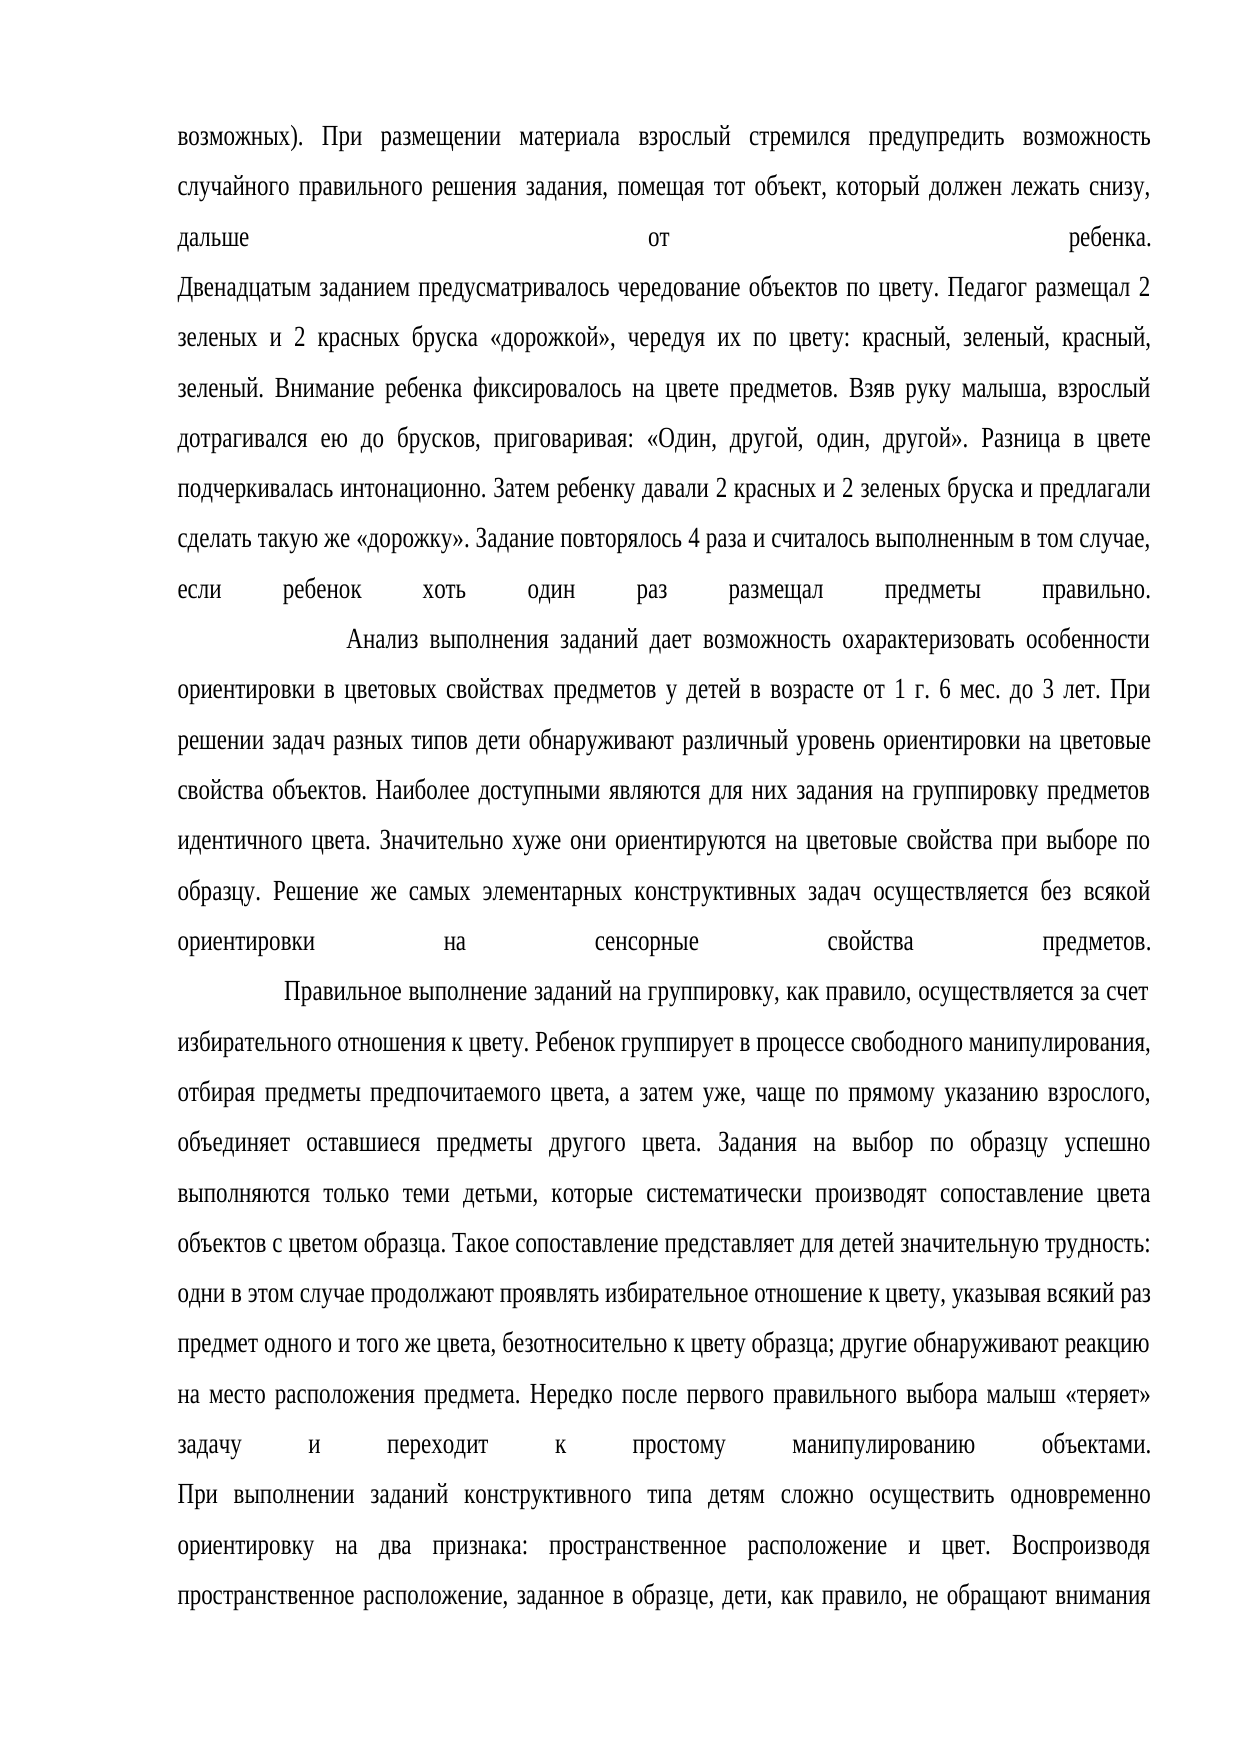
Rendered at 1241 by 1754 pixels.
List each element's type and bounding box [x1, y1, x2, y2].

text [177, 118, 1152, 1611]
